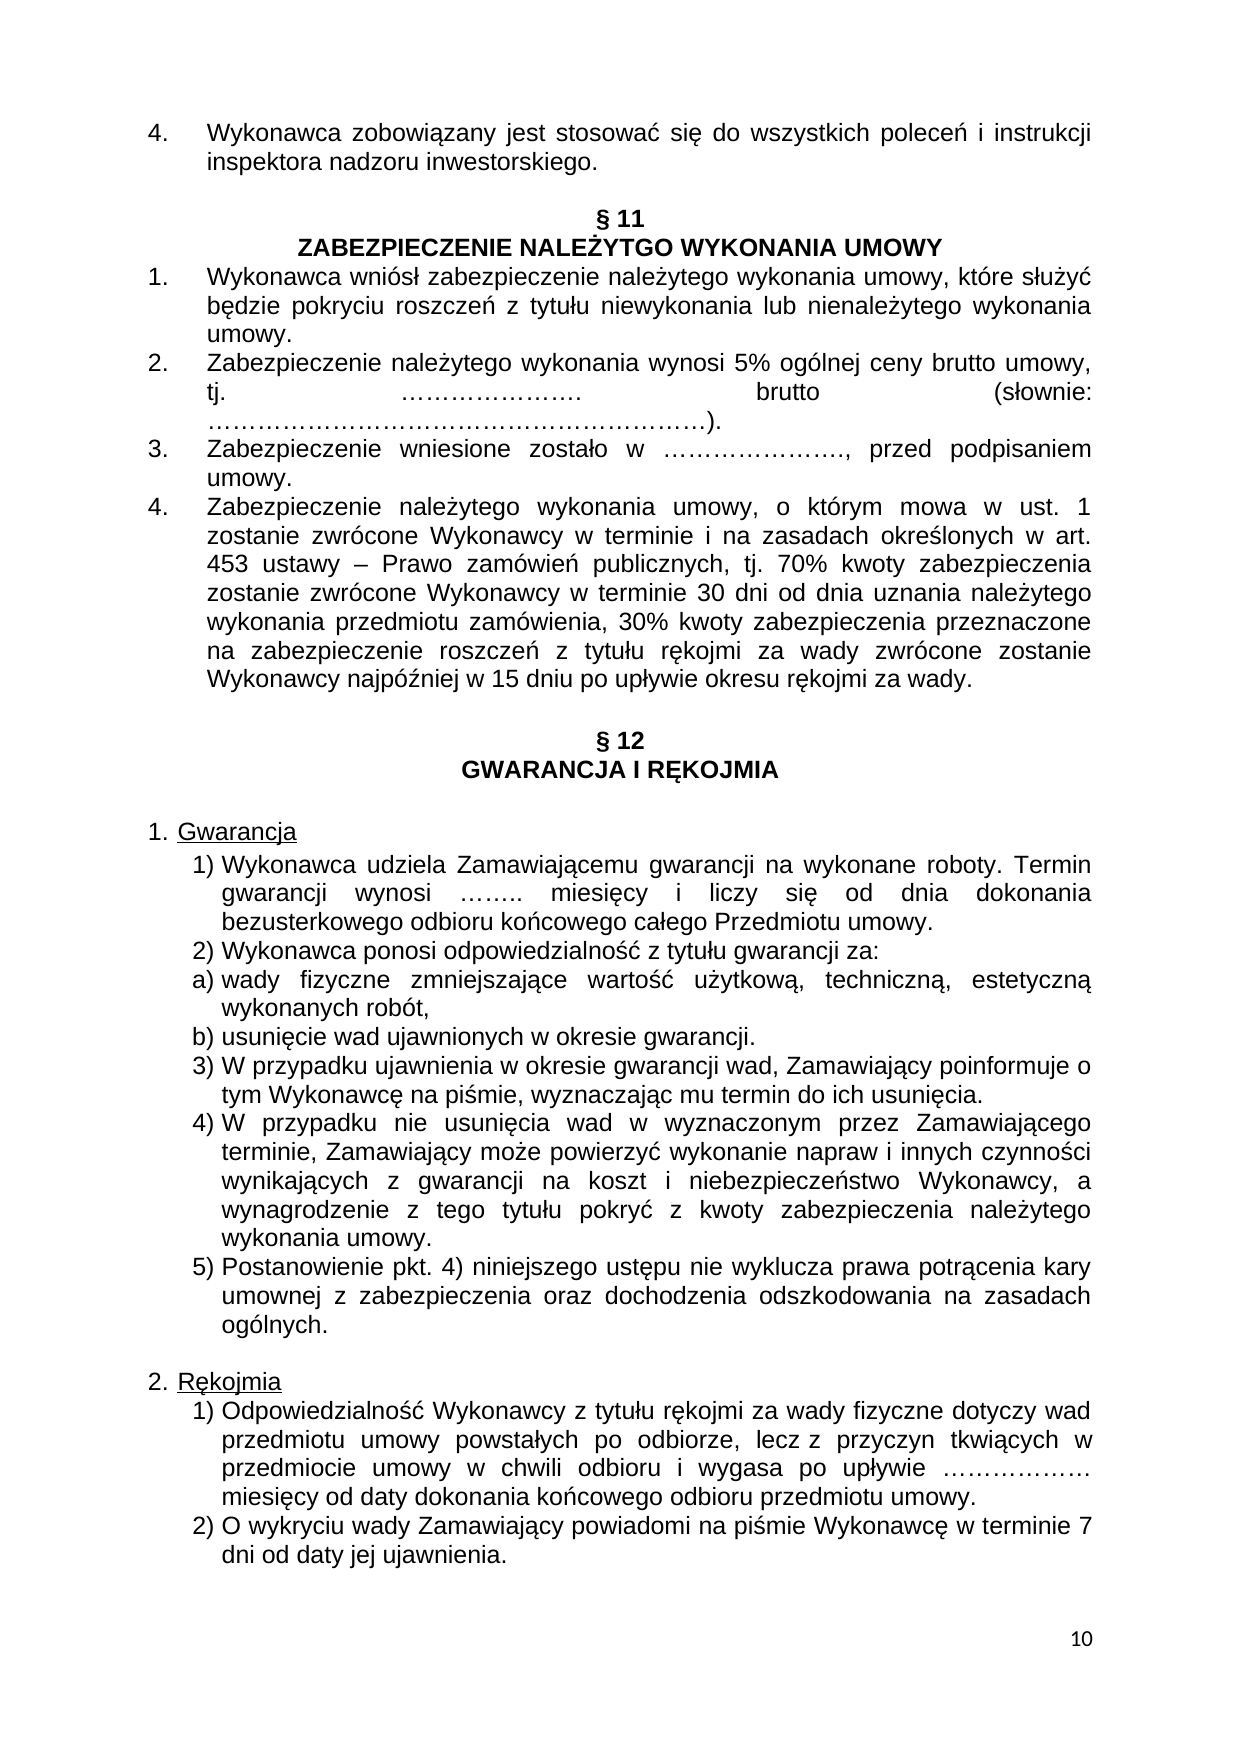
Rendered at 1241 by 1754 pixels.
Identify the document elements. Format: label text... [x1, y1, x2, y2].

list Odpowiedzialność Wykonawcy z tytułu rękojmi za wady fizyczne dotyczy wad przedmiotu umowy powstałych po odbiorze, lecz z przyczyn tkwiących w przedmiocie umowy w chwili odbioru i wygasa po upływie ……………… miesięcy od daty dokonania końcowego odbioru przedmiotu umowy. [192, 1396, 1093, 1511]
list Postanowienie pkt. 4) niniejszego ustępu nie wyklucza prawa potrącenia kary umownej z zabezpieczenia oraz dochodzenia odszkodowania na zasadach ogólnych. [192, 1252, 1093, 1338]
list Zabezpieczenie należytego wykonania wynosi 5% ogólnej ceny brutto umowy, tj. …………………. brutto (słownie: ……………………………………………………). [148, 348, 1093, 434]
list wady fizyczne zmniejszające wartość użytkową, techniczną, estetyczną wykonanych robót, [192, 965, 1093, 1022]
list Zabezpieczenie wniesione zostało w …………………., przed podpisaniem umowy. [148, 434, 1093, 492]
list Wykonawca udziela Zamawiającemu gwarancji na wykonane roboty. Termin gwarancji wynosi …….. miesięcy i liczy się od dnia dokonania bezusterkowego odbioru końcowego całego Przedmiotu umowy. [192, 850, 1093, 936]
list Gwarancja [148, 817, 1093, 845]
list W przypadku ujawnienia w okresie gwarancji wad, Zamawiający poinformuje o tym Wykonawcę na piśmie, wyznaczając mu termin do ich usunięcia. [192, 1051, 1093, 1108]
list Zabezpieczenie należytego wykonania umowy, o którym mowa w ust. 1 zostanie zwrócone Wykonawcy w terminie i na zasadach określonych w art. 453 ustawy – Prawo zamówień publicznych, tj. 70% kwoty zabezpieczenia zostanie zwrócone Wykonawcy w terminie 30 dni od dnia uznania należytego wykonania przedmiotu zamówienia, 30% kwoty zabezpieczenia przeznaczone na zabezpieczenie roszczeń z tytułu rękojmi za wady zwrócone zostanie Wykonawcy najpóźniej w 15 dniu po upływie okresu rękojmi za wady. [148, 492, 1093, 693]
list O wykryciu wady Zamawiający powiadomi na piśmie Wykonawcę w terminie 7 dni od daty jej ujawnienia. [192, 1511, 1093, 1568]
text GWARANCJA I RĘKOJMIA [148, 755, 1093, 784]
list Rękojmia [148, 1367, 1093, 1396]
list Wykonawca ponosi odpowiedzialność z tytułu gwarancji za: [192, 936, 1093, 965]
text § 12 [148, 726, 1093, 755]
text ZABEZPIECZENIE NALEŻYTGO WYKONANIA UMOWY [148, 233, 1093, 262]
list usunięcie wad ujawnionych w okresie gwarancji. [192, 1022, 1093, 1051]
text § 11 [148, 204, 1093, 233]
list Wykonawca wniósł zabezpieczenie należytego wykonania umowy, które służyć będzie pokryciu roszczeń z tytułu niewykonania lub nienależytego wykonania umowy. [148, 262, 1093, 348]
list Wykonawca zobowiązany jest stosować się do wszystkich poleceń i instrukcji inspektora nadzoru inwestorskiego. [148, 118, 1093, 176]
list W przypadku nie usunięcia wad w wyznaczonym przez Zamawiającego terminie, Zamawiający może powierzyć wykonanie napraw i innych czynności wynikających z gwarancji na koszt i niebezpieczeństwo Wykonawcy, a wynagrodzenie z tego tytułu pokryć z kwoty zabezpieczenia należytego wykonania umowy. [192, 1108, 1093, 1252]
